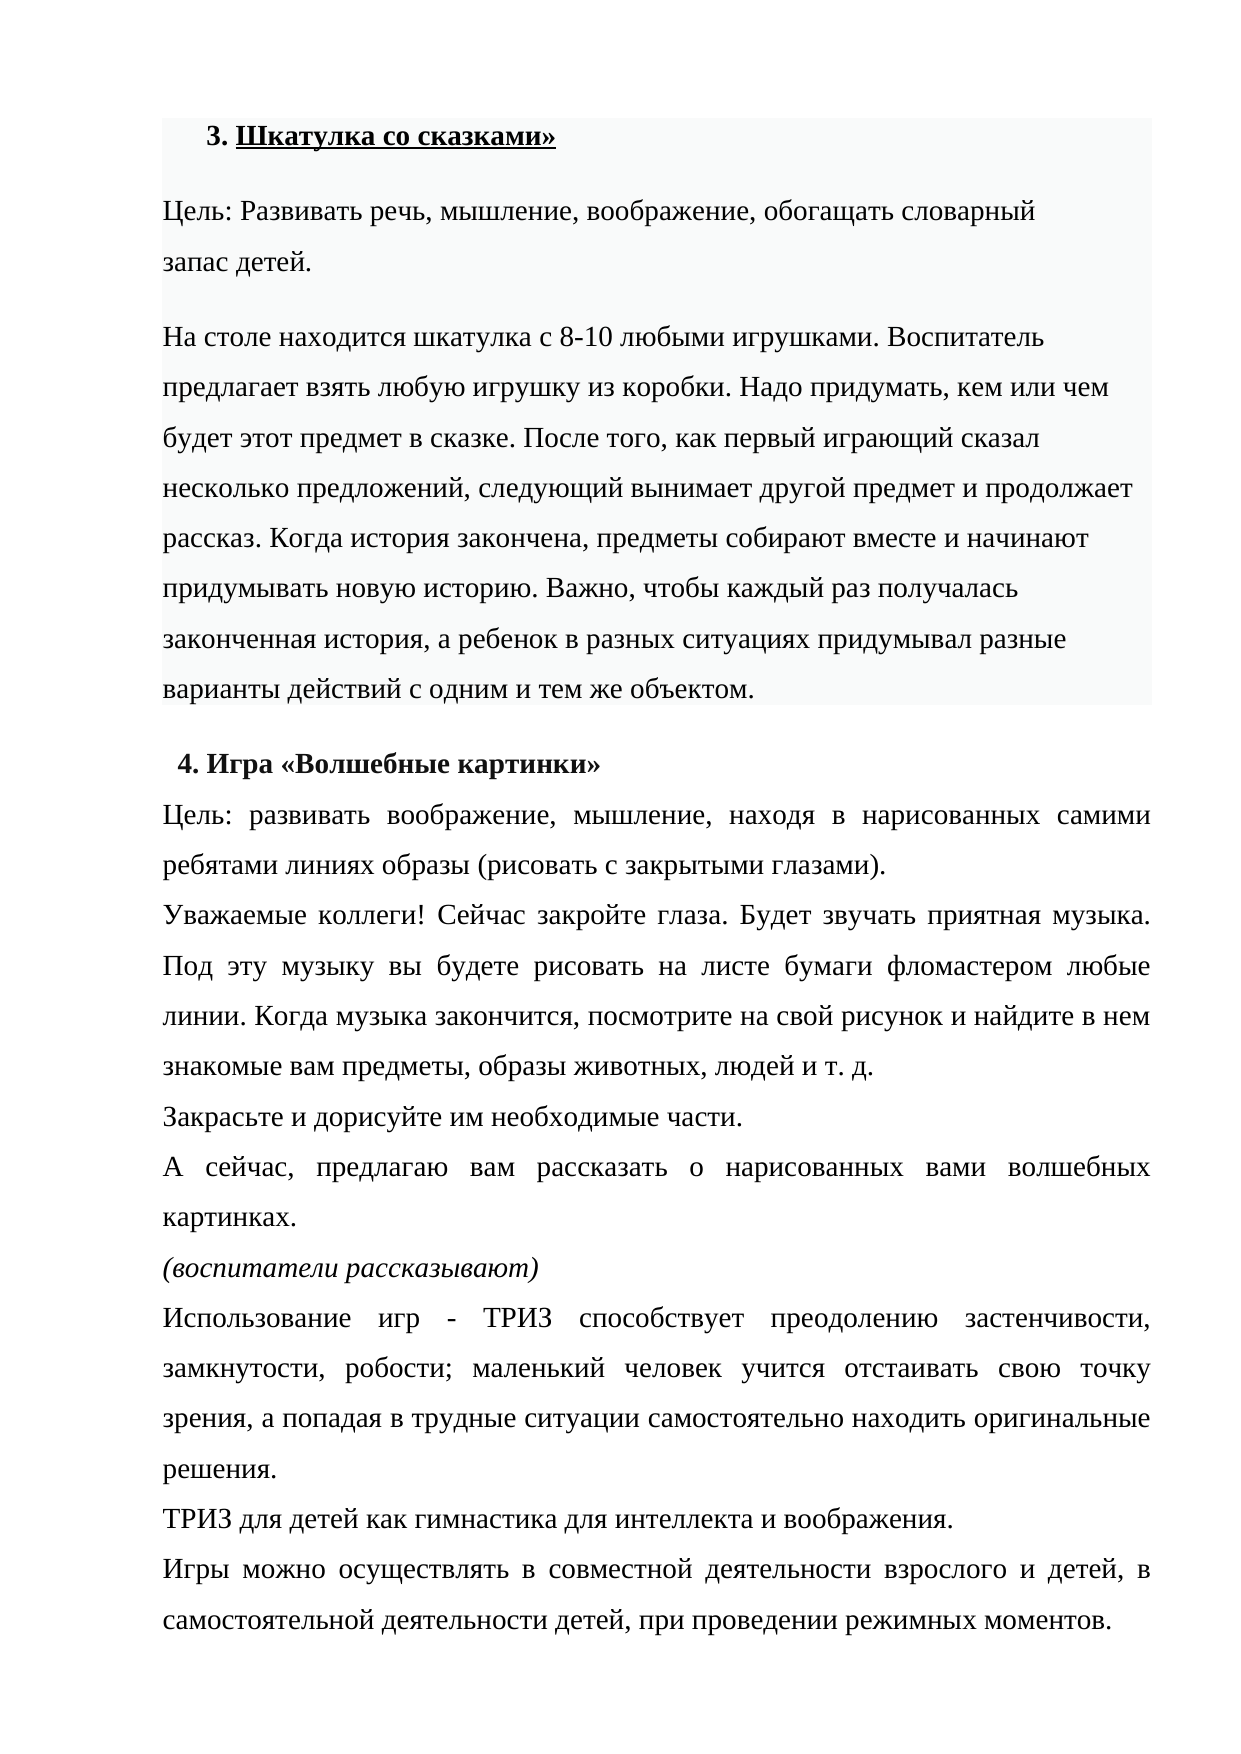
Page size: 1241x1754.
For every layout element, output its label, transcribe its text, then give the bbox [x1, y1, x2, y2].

text ТРИЗ для детей как гимнастика для интеллекта и воображения. [162, 1501, 1152, 1535]
text Закрасьте и дорисуйте им необходимые части. [162, 1099, 1152, 1132]
text Использование игр - ТРИЗ способствует преодолению застенчивости, замкнутости, робости; маленький человек учится отстаивать свою точку зрения, а попадая в трудные ситуации самостоятельно находить оригинальные решения. [162, 1300, 1152, 1484]
text 4. Игра «Волшебные картинки» [177, 747, 1152, 780]
text А сейчас, предлагаю вам рассказать о нарисованных вами волшебных картинках. [162, 1149, 1152, 1233]
text Игры можно осуществлять в совместной деятельности взрослого и детей, в самостоятельной деятельности детей, при проведении режимных моментов. [162, 1552, 1152, 1635]
text На столе находится шкатулка с 8-10 любыми игрушками. Воспитатель предлагает взять любую игрушку из коробки. Надо придумать, кем или чем будет этот предмет в сказке. После того, как первый играющий сказал несколько предложений, следующий вынимает другой предмет и продолжает рассказ. Когда история закончена, предметы собирают вместе и начинают придумывать новую историю. Важно, чтобы каждый раз получалась законченная история, а ребенок в разных ситуациях придумывал разные варианты действий с одним и тем же объектом. [162, 319, 1152, 705]
text Уважаемые коллеги! Сейчас закройте глаза. Будет звучать приятная музыка. Под эту музыку вы будете рисовать на листе бумаги фломастером любые линии. Когда музыка закончится, посмотрите на свой рисунок и найдите в нем знакомые вам предметы, образы животных, людей и т. д. [162, 897, 1152, 1082]
text (воспитатели рассказывают) [162, 1250, 1152, 1283]
text 3. Шкатулка со сказками» [162, 118, 1152, 152]
text Цель: Развивать речь, мышление, воображение, обогащать словарный запас детей. [162, 193, 1152, 277]
text Цель: развивать воображение, мышление, находя в нарисованных самими ребятами линиях образы (рисовать с закрытыми глазами). [162, 797, 1152, 881]
